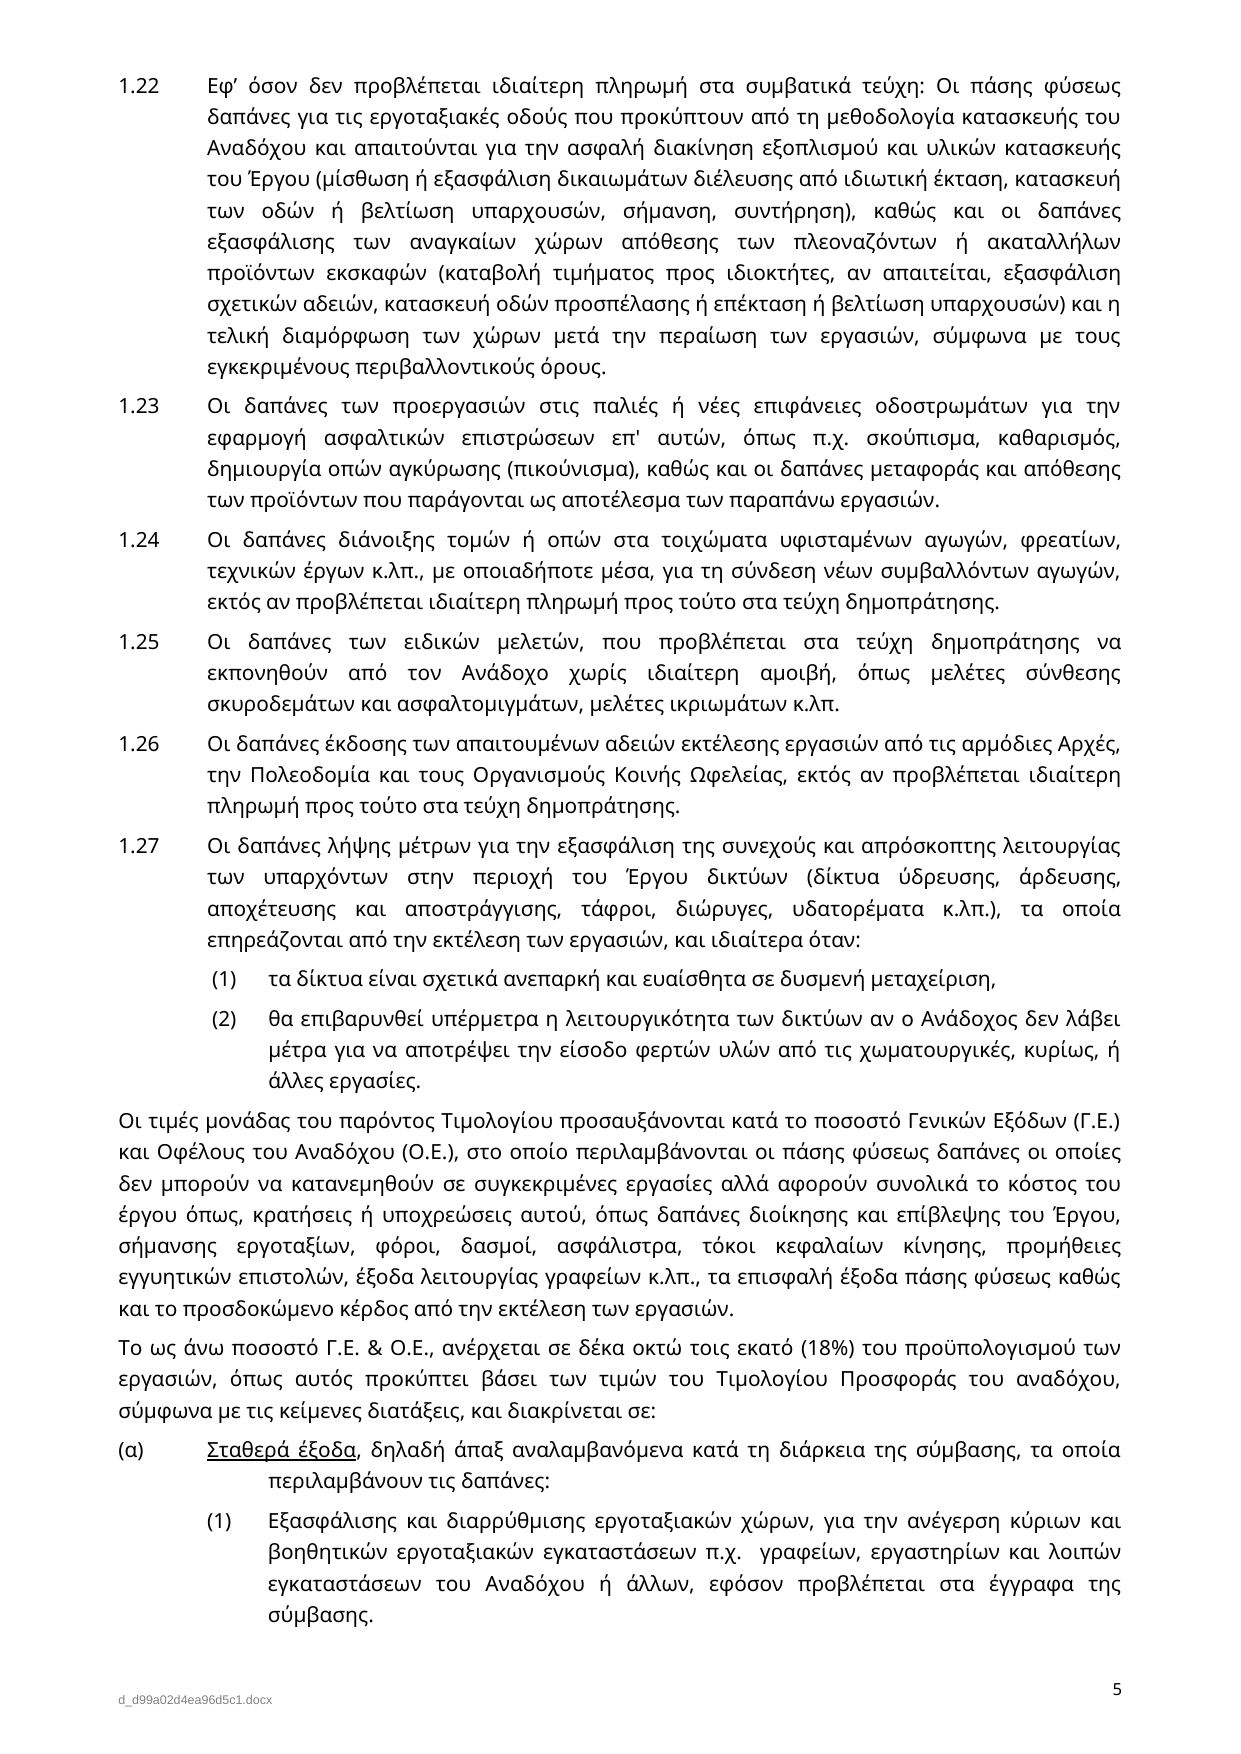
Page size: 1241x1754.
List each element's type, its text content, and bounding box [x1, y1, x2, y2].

text Το ως άνω ποσοστό Γ.Ε. & Ο.Ε., ανέρχεται σε δέκα οκτώ τοις εκατό (18%) του προϋπολογισμού των εργασιών, όπως αυτός προκύπτει βάσει των τιμών του Τιμολογίου Προσφοράς του αναδόχου, σύμφωνα με τις κείμενες διατάξεις, και διακρίνεται σε: [118, 1333, 1122, 1424]
text 1.23 Οι δαπάνες των προεργασιών στις παλιές ή νέες επιφάνειες οδοστρωμάτων για την εφαρμογή ασφαλτικών επιστρώσεων επ' αυτών, όπως π.χ. σκούπισμα, καθαρισμός, δημιουργία οπών αγκύρωσης (πικούνισμα), καθώς και οι δαπάνες μεταφοράς και απόθεσης των προϊόντων που παράγονται ως αποτέλεσμα των παραπάνω εργασιών. [118, 392, 1122, 514]
text 1.24 Οι δαπάνες διάνοιξης τομών ή οπών στα τοιχώματα υφισταμένων αγωγών, φρεατίων, τεχνικών έργων κ.λπ., με οποιαδήποτε μέσα, για τη σύνδεση νέων συμβαλλόντων αγωγών, εκτός αν προβλέπεται ιδιαίτερη πληρωμή προς τούτο στα τεύχη δημοπράτησης. [118, 525, 1122, 616]
text 1.22 Εφ’ όσον δεν προβλέπεται ιδιαίτερη πληρωμή στα συμβατικά τεύχη: Οι πάσης φύσεως δαπάνες για τις εργοταξιακές οδούς που προκύπτουν από τη μεθοδολογία κατασκευής του Αναδόχου και απαιτούνται για την ασφαλή διακίνηση εξοπλισμού και υλικών κατασκευής του Έργου (μίσθωση ή εξασφάλιση δικαιωμάτων διέλευσης από ιδιωτική έκταση, κατασκευή των οδών ή βελτίωση υπαρχουσών, σήμανση, συντήρηση), καθώς και οι δαπάνες εξασφάλισης των αναγκαίων χώρων απόθεσης των πλεοναζόντων ή ακαταλλήλων προϊόντων εκσκαφών (καταβολή τιμήματος προς ιδιοκτήτες, αν απαιτείται, εξασφάλιση σχετικών αδειών, κατασκευή οδών προσπέλασης ή επέκταση ή βελτίωση υπαρχουσών) και η τελική διαμόρφωση των χώρων μετά την περαίωση των εργασιών, σύμφωνα με τους εγκεκριμένους περιβαλλοντικούς όρους. [118, 71, 1122, 381]
list Εξασφάλισης και διαρρύθμισης εργοταξιακών χώρων, για την ανέγερση κύριων και βοηθητικών εργοταξιακών εγκαταστάσεων π.χ. γραφείων, εργαστηρίων και λοιπών εγκαταστάσεων του Αναδόχου ή άλλων, εφόσον προβλέπεται στα έγγραφα της σύμβασης. [207, 1506, 1122, 1628]
text (1) τα δίκτυα είναι σχετικά ανεπαρκή και ευαίσθητα σε δυσμενή μεταχείριση, [212, 964, 1122, 993]
text 1.26 Οι δαπάνες έκδοσης των απαιτουμένων αδειών εκτέλεσης εργασιών από τις αρμόδιες Αρχές, την Πολεοδομία και τους Οργανισμούς Κοινής Ωφελείας, εκτός αν προβλέπεται ιδιαίτερη πληρωμή προς τούτο στα τεύχη δημοπράτησης. [118, 729, 1122, 820]
text 1.25 Οι δαπάνες των ειδικών μελετών, που προβλέπεται στα τεύχη δημοπράτησης να εκπονηθούν από τον Ανάδοχο χωρίς ιδιαίτερη αμοιβή, όπως μελέτες σύνθεσης σκυροδεμάτων και ασφαλτομιγμάτων, μελέτες ικριωμάτων κ.λπ. [118, 627, 1122, 718]
text 1.27 Οι δαπάνες λήψης μέτρων για την εξασφάλιση της συνεχούς και απρόσκοπτης λειτουργίας των υπαρχόντων στην περιοχή του Έργου δικτύων (δίκτυα ύδρευσης, άρδευσης, αποχέτευσης και αποστράγγισης, τάφροι, διώρυγες, υδατορέματα κ.λπ.), τα οποία επηρεάζονται από την εκτέλεση των εργασιών, και ιδιαίτερα όταν: [118, 831, 1122, 953]
text (2) θα επιβαρυνθεί υπέρμετρα η λειτουργικότητα των δικτύων αν ο Ανάδοχος δεν λάβει μέτρα για να αποτρέψει την είσοδο φερτών υλών από τις χωματουργικές, κυρίως, ή άλλες εργασίες. [212, 1004, 1122, 1095]
text Οι τιμές μονάδας του παρόντος Τιμολογίου προσαυξάνονται κατά το ποσοστό Γενικών Εξόδων (Γ.Ε.) και Οφέλους του Αναδόχου (Ο.Ε.), στο οποίο περιλαμβάνονται οι πάσης φύσεως δαπάνες οι οποίες δεν μπορούν να κατανεμηθούν σε συγκεκριμένες εργασίες αλλά αφορούν συνολικά το κόστος του έργου όπως, κρατήσεις ή υποχρεώσεις αυτού, όπως δαπάνες διοίκησης και επίβλεψης του Έργου, σήμανσης εργοταξίων, φόροι, δασμοί, ασφάλιστρα, τόκοι κεφαλαίων κίνησης, προμήθειες εγγυητικών επιστολών, έξοδα λειτουργίας γραφείων κ.λπ., τα επισφαλή έξοδα πάσης φύσεως καθώς και το προσδοκώμενο κέρδος από την εκτέλεση των εργασιών. [118, 1106, 1122, 1322]
text (α) Σταθερά έξοδα, δηλαδή άπαξ αναλαμβανόμενα κατά τη διάρκεια της σύμβασης, τα οποία περιλαμβάνουν τις δαπάνες: [118, 1435, 1122, 1495]
